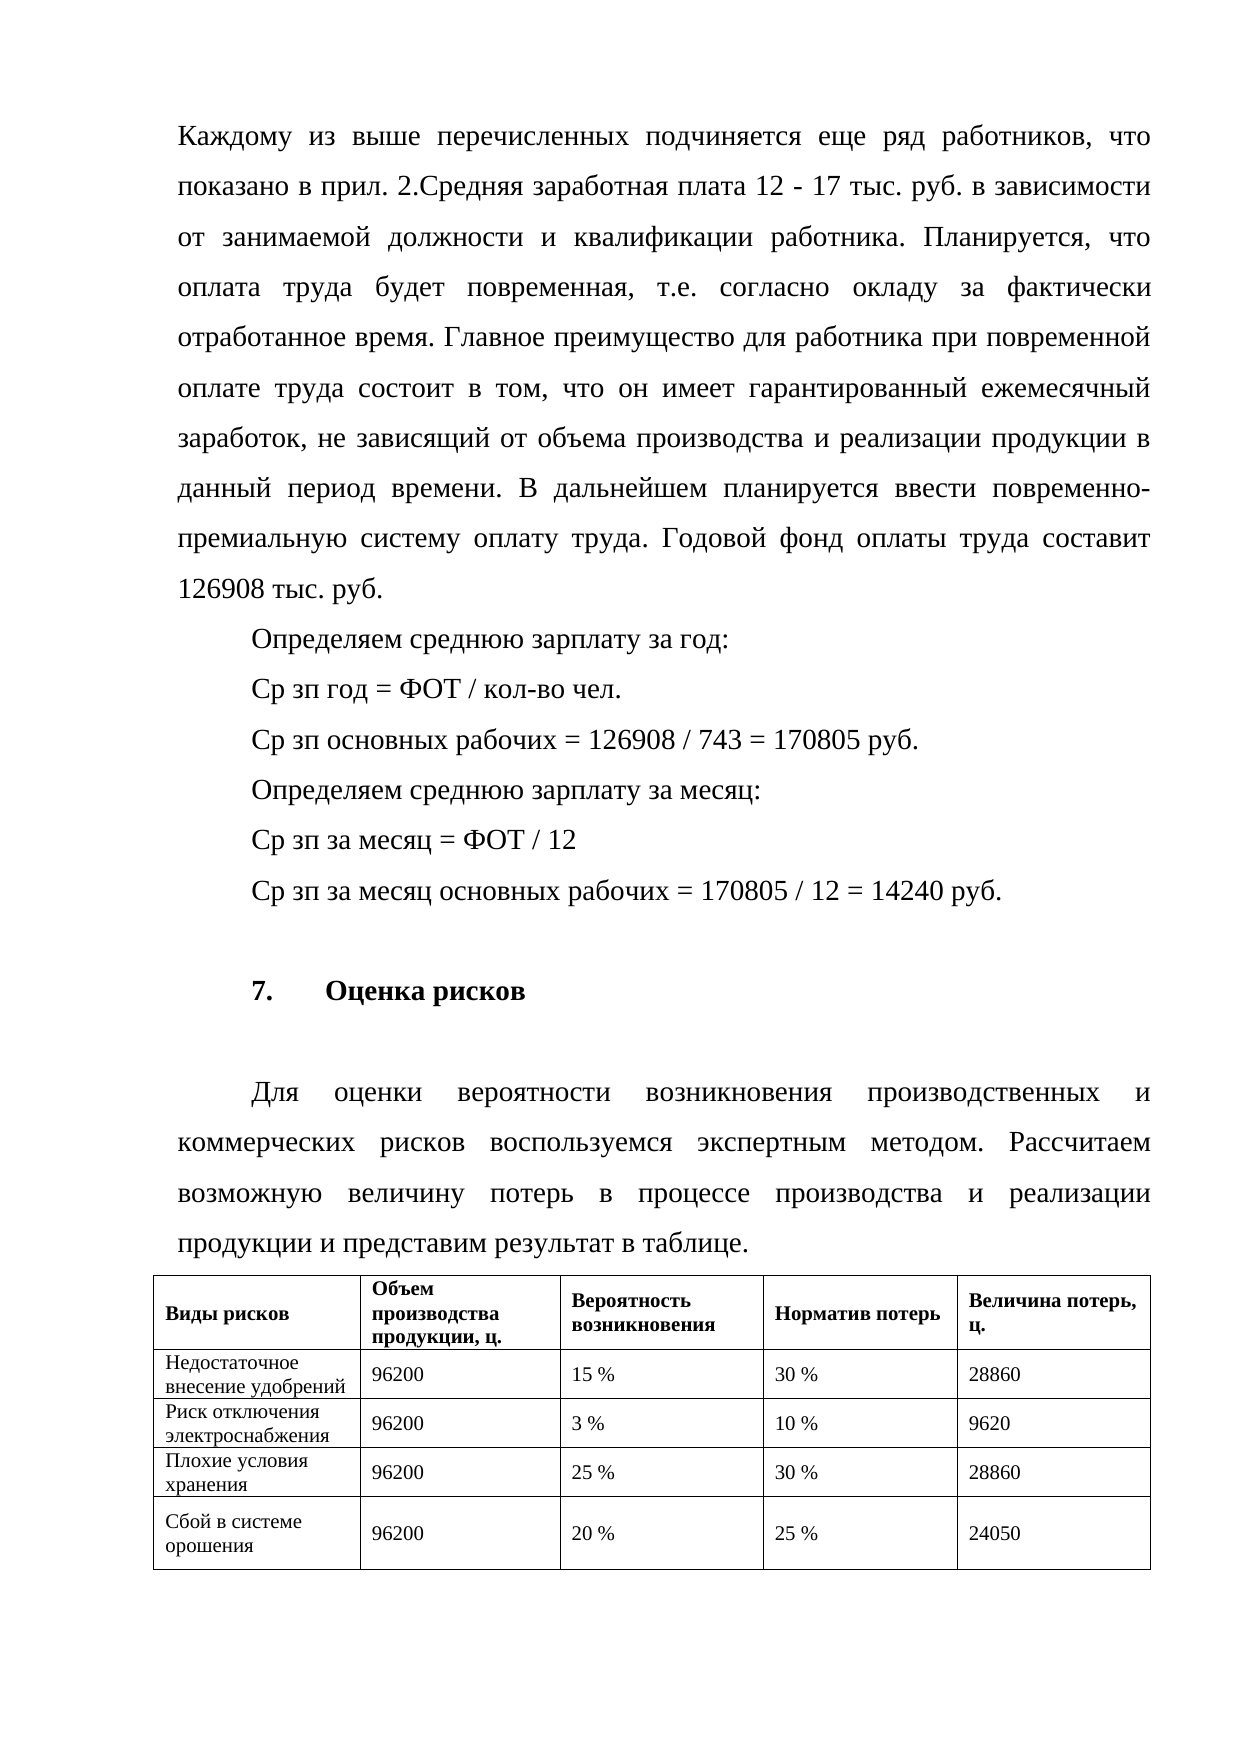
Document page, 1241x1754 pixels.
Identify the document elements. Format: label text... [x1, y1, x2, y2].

table_header Объем производства продукции, ц. [361, 1276, 560, 1348]
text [177, 118, 1152, 604]
text Определяем среднюю зарплату за месяц: [177, 772, 1152, 806]
text Ср зп год = ФОТ / кол-во чел. [177, 672, 1152, 705]
list Оценка рисков [177, 973, 1152, 1007]
table_header Норматив потерь [764, 1276, 957, 1348]
table_cell 96200 [361, 1448, 560, 1496]
table_cell Сбой в системе орошения [154, 1497, 360, 1569]
table_cell 30 % [764, 1448, 957, 1496]
table_cell 20 % [561, 1497, 763, 1569]
table_cell 3 % [561, 1399, 763, 1447]
table_cell 9620 [958, 1399, 1150, 1447]
table_cell 96200 [361, 1497, 560, 1569]
table_cell 15 % [561, 1350, 763, 1398]
table_header Виды рисков [154, 1276, 360, 1348]
table_cell Плохие условия хранения [154, 1448, 360, 1496]
text Ср зп основных рабочих = 126908 / 743 = 170805 руб. [177, 722, 1152, 755]
text Определяем среднюю зарплату за год: [177, 621, 1152, 655]
table_cell 28860 [958, 1448, 1150, 1496]
table_header Величина потерь, ц. [958, 1276, 1150, 1348]
table_header Вероятность возникновения [561, 1276, 763, 1348]
table_cell 25 % [764, 1497, 957, 1569]
table_cell 10 % [764, 1399, 957, 1447]
table_cell 96200 [361, 1399, 560, 1447]
table_cell Недостаточное внесение удобрений [154, 1350, 360, 1398]
table_cell 25 % [561, 1448, 763, 1496]
table_cell 96200 [361, 1350, 560, 1398]
text Ср зп за месяц = ФОТ / 12 [177, 822, 1152, 856]
text Для оценки вероятности возникновения производственных и коммерческих рисков воспользуемся экспертным методом. Рассчитаем возможную величину потерь в процессе производства и реализации продукции и представим результат в таблице. [177, 1074, 1152, 1258]
table_cell 28860 [958, 1350, 1150, 1398]
table_cell Риск отключения электроснабжения [154, 1399, 360, 1447]
table_cell 24050 [958, 1497, 1150, 1569]
table_cell 30 % [764, 1350, 957, 1398]
text Ср зп за месяц основных рабочих = 170805 / 12 = 14240 руб. [177, 873, 1152, 906]
